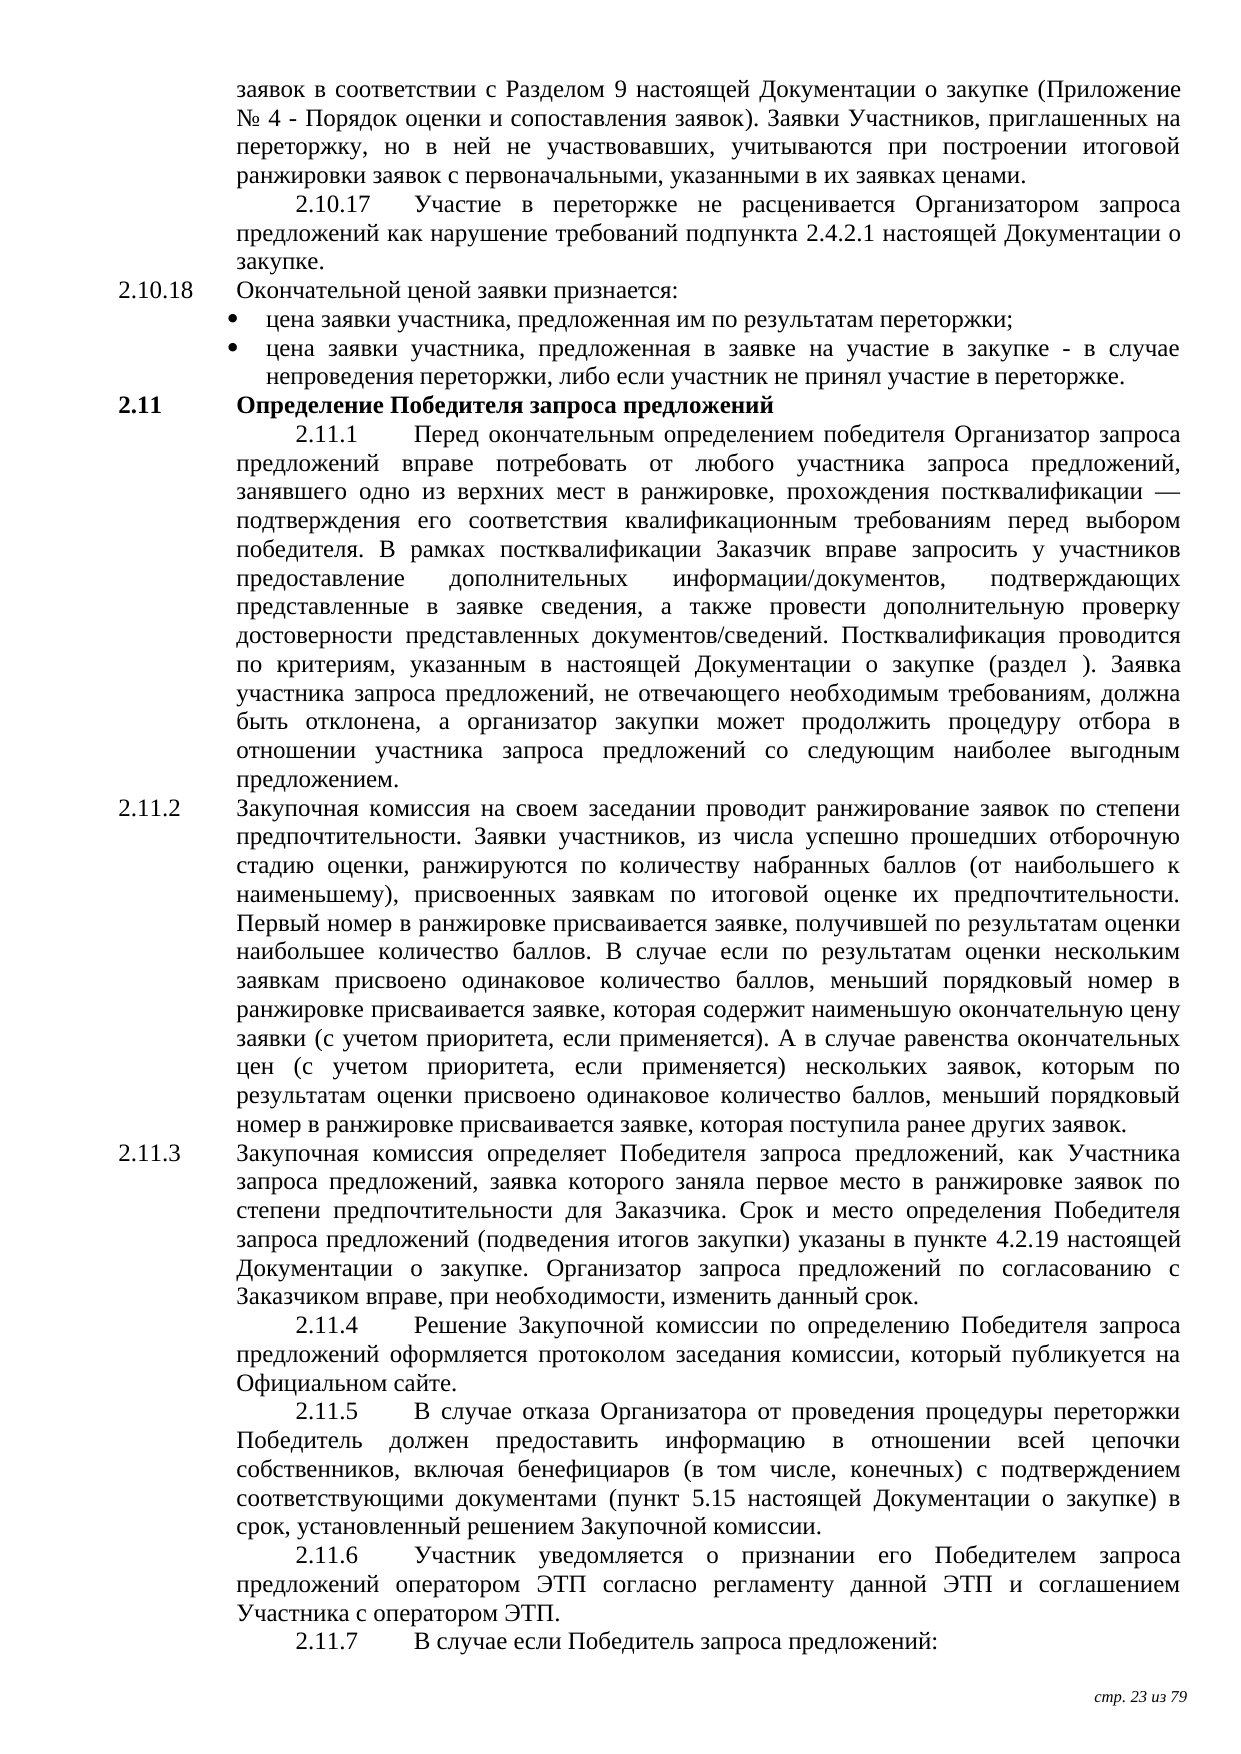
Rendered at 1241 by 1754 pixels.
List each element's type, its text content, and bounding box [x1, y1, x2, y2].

list Закупочная комиссия на своем заседании проводит ранжирование заявок по степени предпочтительности. Заявки участников, из числа успешно прошедших отборочную стадию оценки, ранжируются по количеству набранных баллов (от наибольшего к наименьшему), присвоенных заявкам по итоговой оценке их предпочтительности. Первый номер в ранжировке присваивается заявке, получившей по результатам оценки наибольшее количество баллов. В случае если по результатам оценки нескольким заявкам присвоено одинаковое количество баллов, меньший порядковый номер в ранжировке присваивается заявке, которая содержит наименьшую окончательную цену заявки (с учетом приоритета, если применяется). А в случае равенства окончательных цен (с учетом приоритета, если применяется) нескольких заявок, которым по результатам оценки присвоено одинаковое количество баллов, меньший порядковый номер в ранжировке присваивается заявке, которая поступила ранее других заявок. [118, 793, 1181, 1138]
list Закупочная комиссия определяет Победителя запроса предложений, как Участника запроса предложений, заявка которого заняла первое место в ранжировке заявок по степени предпочтительности для Заказчика. Срок и место определения Победителя запроса предложений (подведения итогов закупки) указаны в пункте 4.2.19 настоящей Документации о закупке. Организатор запроса предложений по согласованию с Заказчиком вправе, при необходимости, изменить данный срок. [118, 1138, 1181, 1310]
list Окончательной ценой заявки признается: [118, 275, 1181, 304]
text Участник уведомляется о признании его Победителем запроса предложений оператором ЭТП согласно регламенту данной ЭТП и соглашением Участника с оператором ЭТП. [236, 1540, 1181, 1626]
subtitle Определение Победителя запроса предложений [118, 390, 1181, 419]
text Решение Закупочной комиссии по определению Победителя запроса предложений оформляется протоколом заседания комиссии, который публикуется на Официальном сайте. [236, 1310, 1181, 1396]
text В случае отказа Организатора от проведения процедуры переторжки Победитель должен предоставить информацию в отношении всей цепочки собственников, включая бенефициаров (в том числе, конечных) с подтверждением соответствующими документами (пункт 5.15 настоящей Документации о закупке) в срок, установленный решением Закупочной комиссии. [236, 1396, 1181, 1540]
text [236, 74, 1181, 189]
list цена заявки участника, предложенная в заявке на участие в закупке - в случае непроведения переторжки, либо если участник не принял участие в переторжке. [228, 333, 1181, 390]
text Участие в переторжке не расценивается Организатором запроса предложений как нарушение требований подпункта 2.4.2.1 настоящей Документации о закупке. [236, 189, 1181, 275]
text Перед окончательным определением победителя Организатор запроса предложений вправе потребовать от любого участника запроса предложений, занявшего одно из верхних мест в ранжировке, прохождения постквалификации — подтверждения его соответствия квалификационным требованиям перед выбором победителя. В рамках постквалификации Заказчик вправе запросить у участников предоставление дополнительных информации/документов, подтверждающих представленные в заявке сведения, а также провести дополнительную проверку достоверности представленных документов/сведений. Постквалификация проводится по критериям, указанным в настоящей Документации о закупке (раздел 0). Заявка участника запроса предложений, не отвечающего необходимым требованиям, должна быть отклонена, а организатор закупки может продолжить процедуру отбора в отношении участника запроса предложений со следующим наиболее выгодным предложением. [236, 419, 1181, 793]
text В случае если Победитель запроса предложений: [236, 1626, 1181, 1655]
list цена заявки участника, предложенная им по результатам переторжки; [228, 304, 1181, 333]
